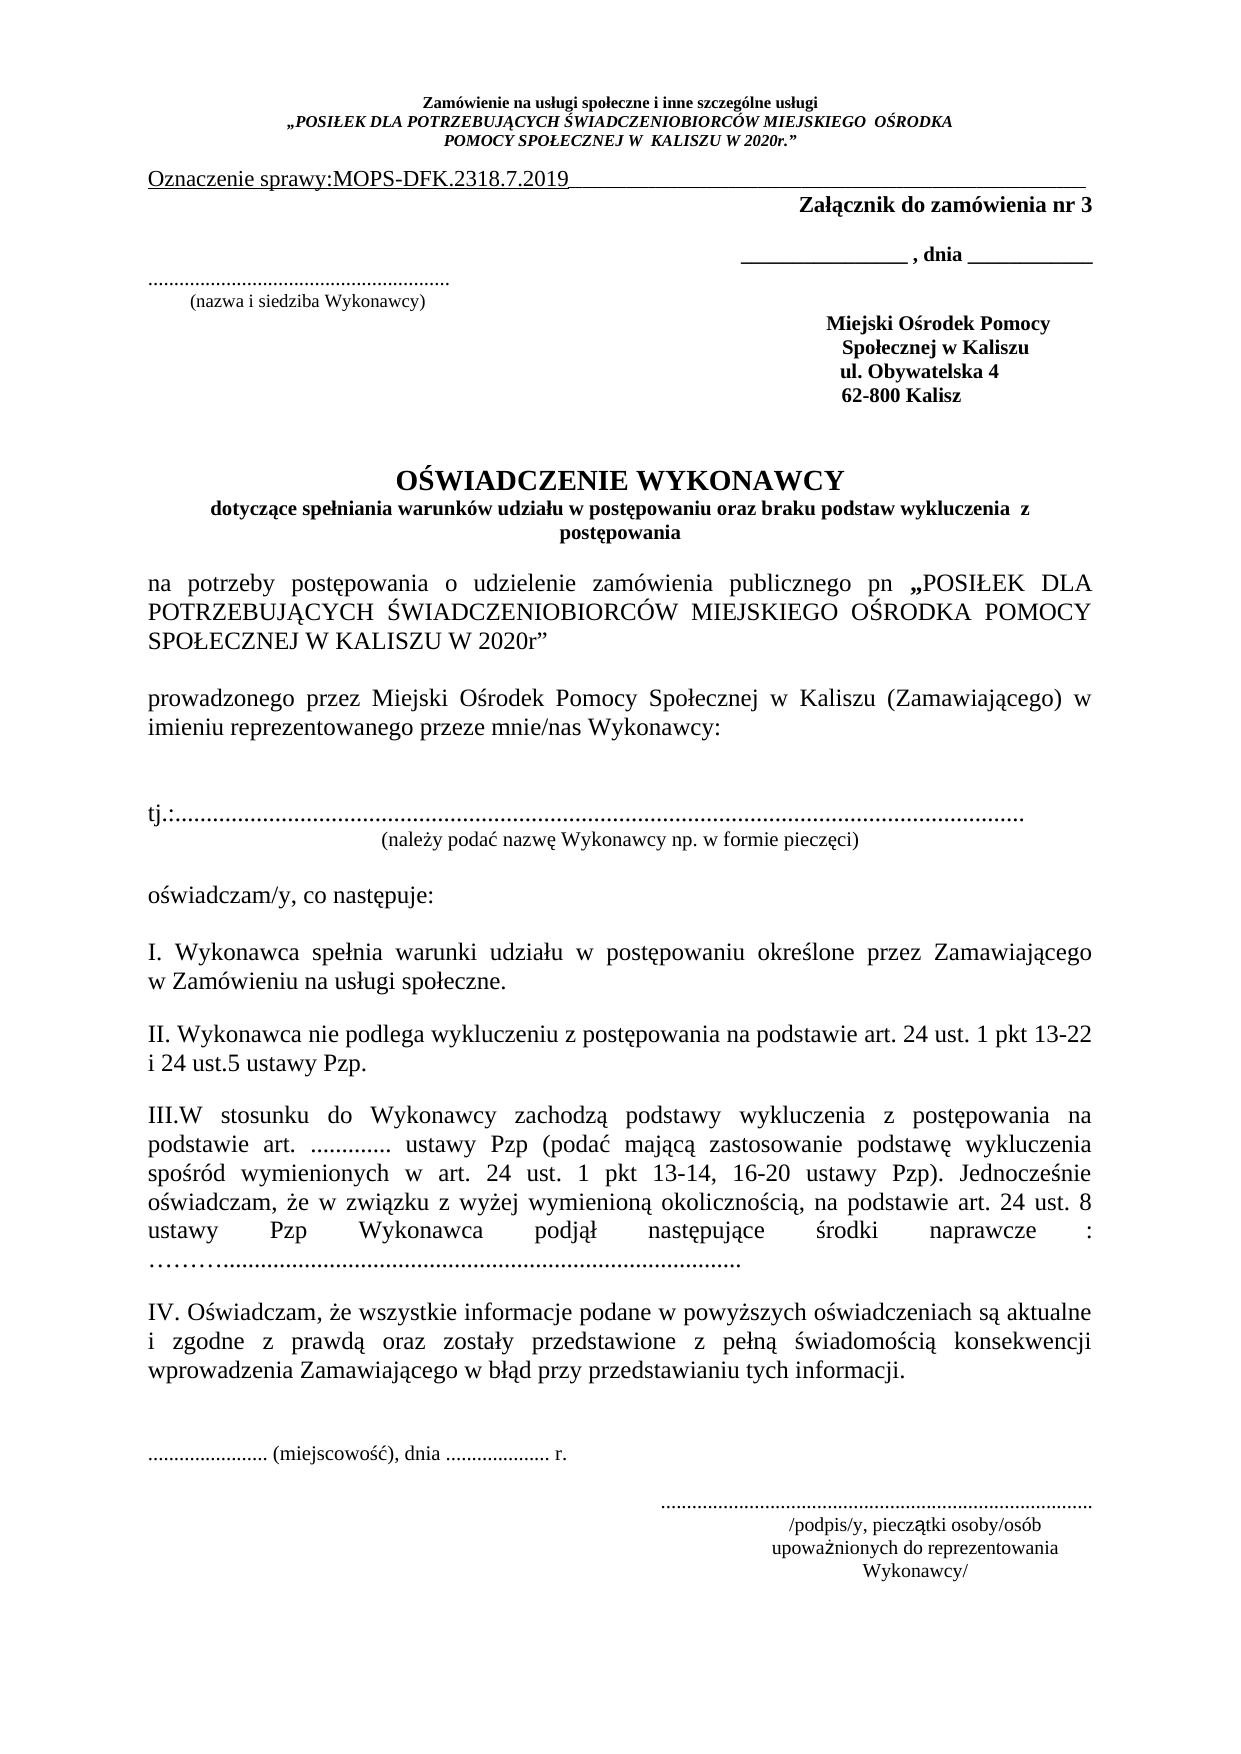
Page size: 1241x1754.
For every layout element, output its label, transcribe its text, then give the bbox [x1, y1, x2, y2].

text (nazwa i siedziba Wykonawcy) [148, 290, 1093, 311]
text II. Wykonawca nie podlega wykluczeniu z postępowania na podstawie art. 24 ust. 1 pkt 13-22 i 24 ust.5 ustawy Pzp. [148, 1019, 1093, 1077]
text ................................................................................... [148, 1489, 1093, 1513]
text Załącznik do zamówienia nr 3 [148, 191, 1093, 217]
text ul. Obywatelska 4 [148, 359, 1093, 383]
text IV. Oświadczam, że wszystkie informacje podane w powyższych oświadczeniach są aktualne i zgodne z prawdą oraz zostały przedstawione z pełną świadomością konsekwencji wprowadzenia Zamawiającego w błąd przy przedstawianiu tych informacji. [148, 1297, 1093, 1383]
text /podpis/y, pieczątki osoby/osób upoważnionych do reprezentowania Wykonawcy/ [738, 1513, 1093, 1582]
text ....................... (miejscowość), dnia .................... r. [148, 1441, 1093, 1465]
text I. Wykonawca spełnia warunki udziału w postępowaniu określone przez Zamawiającego w Zamówieniu na usługi społeczne. [148, 937, 1093, 995]
text OŚWIADCZENIE WYKONAWCY [148, 463, 1093, 496]
text ________________ , dnia ____________ [148, 242, 1093, 266]
text .......................................................... [148, 266, 1093, 290]
text tj.:........................................................................................................................................ [148, 798, 1093, 827]
text oświadczam/y, co następuje: [148, 880, 1093, 909]
text 62-800 Kalisz [590, 383, 1093, 407]
text (należy podać nazwę Wykonawcy np. w formie pieczęci) [148, 827, 1093, 851]
text III.W stosunku do Wykonawcy zachodzą podstawy wykluczenia z postępowania na podstawie art. ............. ustawy Pzp (podać mającą zastosowanie podstawę wykluczenia spośród wymienionych w art. 24 ust. 1 pkt 13-14, 16-20 ustawy Pzp). Jednocześnie oświadczam, że w związku z wyżej wymienioną okolicznością, na podstawie art. 24 ust. 8 ustawy Pzp Wykonawca podjął następujące środki naprawcze : ………................................................................................... [148, 1101, 1093, 1273]
text dotyczące spełniania warunków udziału w postępowaniu oraz braku podstaw wykluczenia z postępowania [148, 496, 1093, 544]
subtitle Miejski Ośrodek Pomocy [221, 311, 1093, 335]
text na potrzeby postępowania o udzielenie zamówienia publicznego pn „POSIŁEK DLA POTRZEBUJĄCYCH ŚWIADCZENIOBIORCÓW MIEJSKIEGO OŚRODKA POMOCY SPOŁECZNEJ W KALISZU W 2020r” [148, 568, 1093, 655]
subtitle Społecznej w Kaliszu [221, 335, 1093, 359]
text prowadzonego przez Miejski Ośrodek Pomocy Społecznej w Kaliszu (Zamawiającego) w imieniu reprezentowanego przeze mnie/nas Wykonawcy: [148, 683, 1093, 741]
